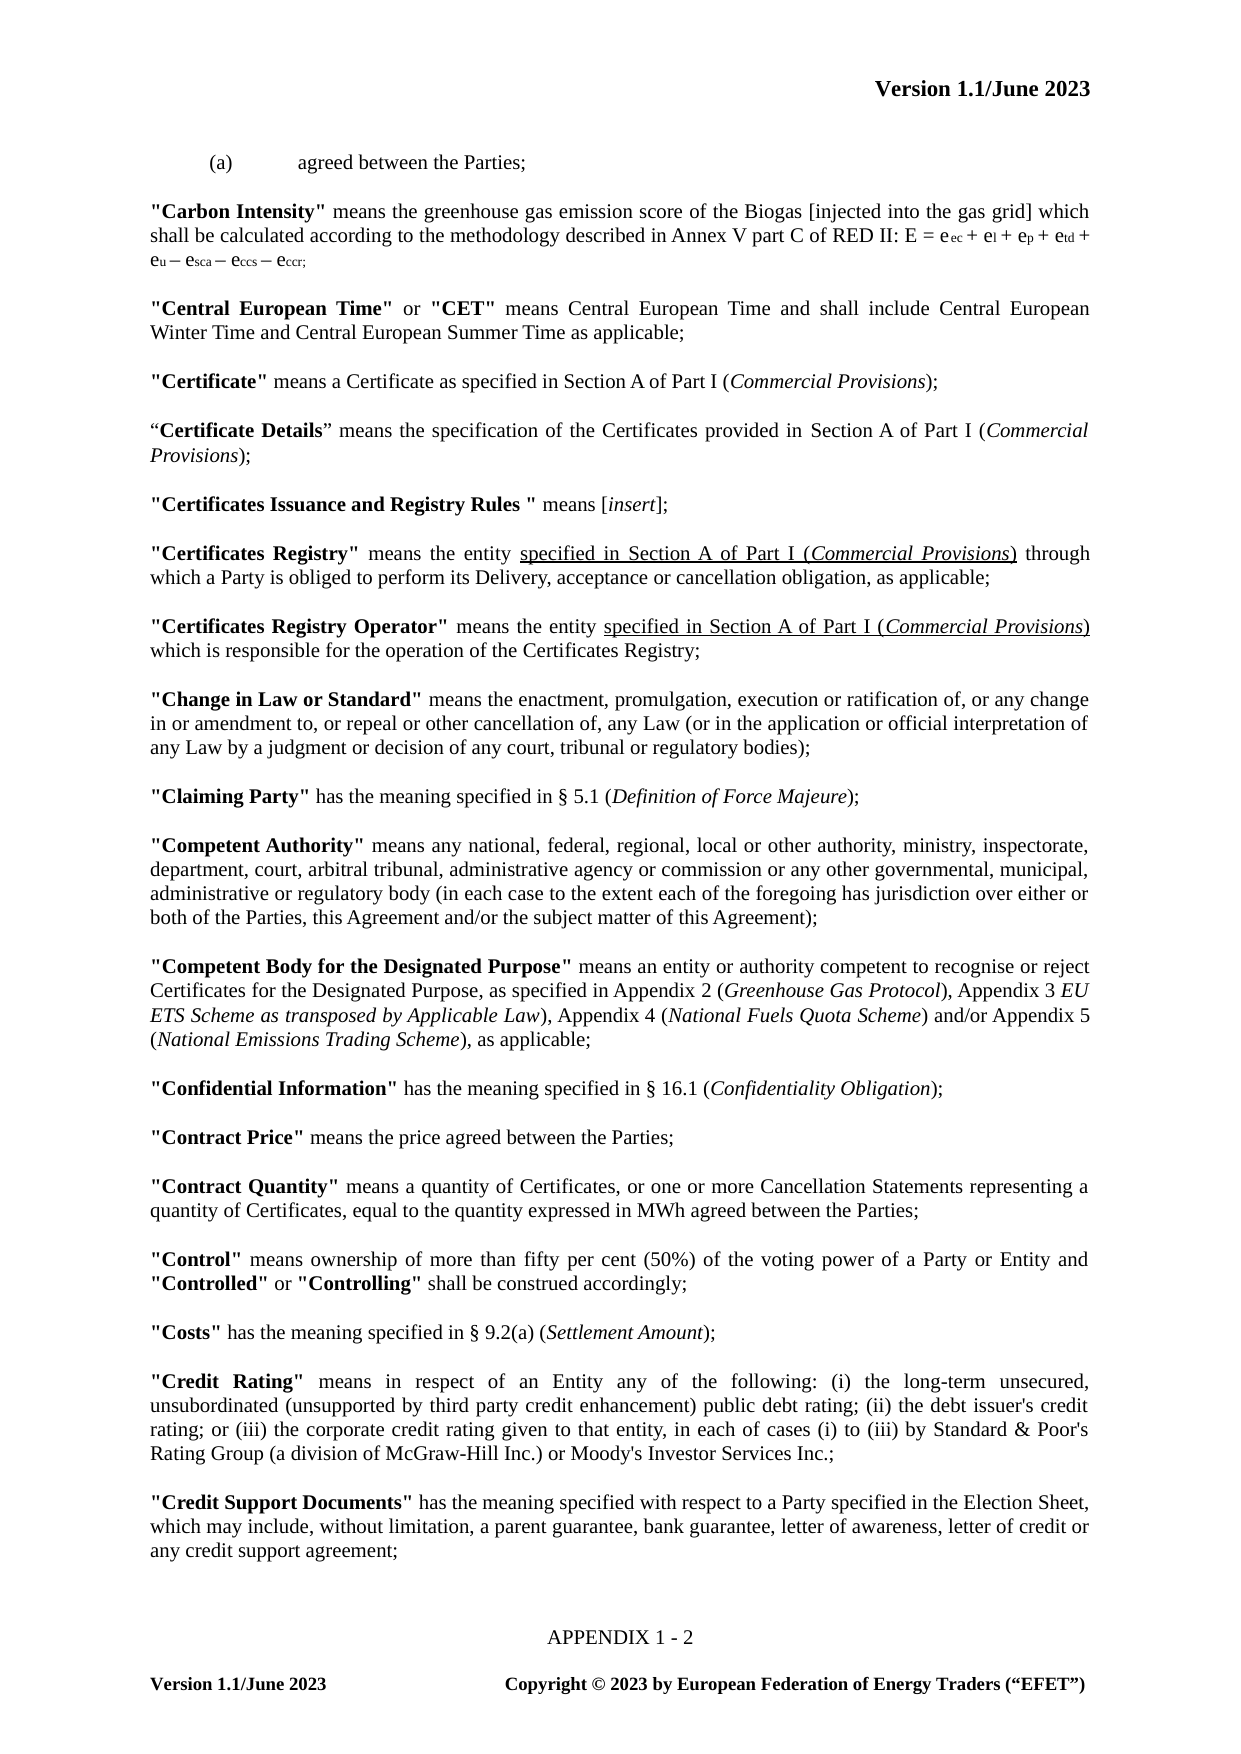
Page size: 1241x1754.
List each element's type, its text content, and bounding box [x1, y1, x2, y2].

text "Claiming Party" has the meaning specified in § 5.1 (Definition of Force Majeure); [150, 784, 1090, 808]
text "Contract Quantity" means a quantity of Certificates, or one or more Cancellation Statements representing a quantity of Certificates, equal to the quantity expressed in MWh agreed between the Parties; [150, 1174, 1090, 1222]
text "Certificates Registry" means the entity specified in Section A of Part I (Commercial Provisions) through which a Party is obliged to perform its Delivery, acceptance or cancellation obligation, as applicable; [150, 541, 1090, 589]
text “Certificate Details” means the specification of the Certificates provided in Section A of Part I (Commercial Provisions); [150, 418, 1090, 467]
text "Costs" has the meaning specified in § 9.2(a) (Settlement Amount); [150, 1320, 1090, 1344]
text "Certificates Registry Operator" means the entity specified in Section A of Part I (Commercial Provisions) which is responsible for the operation of the Certificates Registry; [150, 614, 1090, 662]
text "Change in Law or Standard" means the enactment, promulgation, execution or ratification of, or any change in or amendment to, or repeal or other cancellation of, any Law (or in the application or official interpretation of any Law by a judgment or decision of any court, tribunal or regulatory bodies); [150, 687, 1090, 759]
text "Competent Authority" means any national, federal, regional, local or other authority, ministry, inspectorate, department, court, arbitral tribunal, administrative agency or commission or any other governmental, municipal, administrative or regulatory body (in each case to the extent each of the foregoing has jurisdiction over either or both of the Parties, this Agreement and/or the subject matter of this Agreement); [150, 833, 1090, 929]
text "Competent Body for the Designated Purpose" means an entity or authority competent to recognise or reject Certificates for the Designated Purpose, as specified in Appendix 2 (Greenhouse Gas Protocol), Appendix 3 EU ETS Scheme as transposed by Applicable Law), Appendix 4 (National Fuels Quota Scheme) and/or Appendix 5 (National Emissions Trading Scheme), as applicable; [150, 954, 1090, 1051]
text "Central European Time" or "CET" means Central European Time and shall include Central European Winter Time and Central European Summer Time as applicable; [150, 296, 1090, 344]
text "Carbon Intensity" means the greenhouse gas emission score of the Biogas [injected into the gas grid] which shall be calculated according to the methodology described in Annex V part C of RED II: E = eec + el + ep + etd + eu – esca – eccs – eccr; [150, 199, 1090, 271]
text "Contract Price" means the price agreed between the Parties; [150, 1125, 1090, 1149]
text "Certificates Issuance and Registry Rules " means [insert]; [150, 492, 1090, 516]
list agreed between the Parties; [209, 150, 1090, 174]
text "Confidential Information" has the meaning specified in § 16.1 (Confidentiality Obligation); [150, 1076, 1090, 1100]
text "Control" means ownership of more than fifty per cent (50%) of the voting power of a Party or Entity and "Controlled" or "Controlling" shall be construed accordingly; [150, 1247, 1090, 1295]
text "Certificate" means a Certificate as specified in Section A of Part I (Commercial Provisions); [150, 369, 1090, 393]
text "Credit Support Documents" has the meaning specified with respect to a Party specified in the Election Sheet, which may include, without limitation, a parent guarantee, bank guarantee, letter of awareness, letter of credit or any credit support agreement; [150, 1490, 1090, 1562]
text "Credit Rating" means in respect of an Entity any of the following: (i) the long-term unsecured, unsubordinated (unsupported by third party credit enhancement) public debt rating; (ii) the debt issuer's credit rating; or (iii) the corporate credit rating given to that entity, in each of cases (i) to (iii) by Standard & Poor's Rating Group (a division of McGraw-Hill Inc.) or Moody's Investor Services Inc.; [150, 1369, 1090, 1465]
